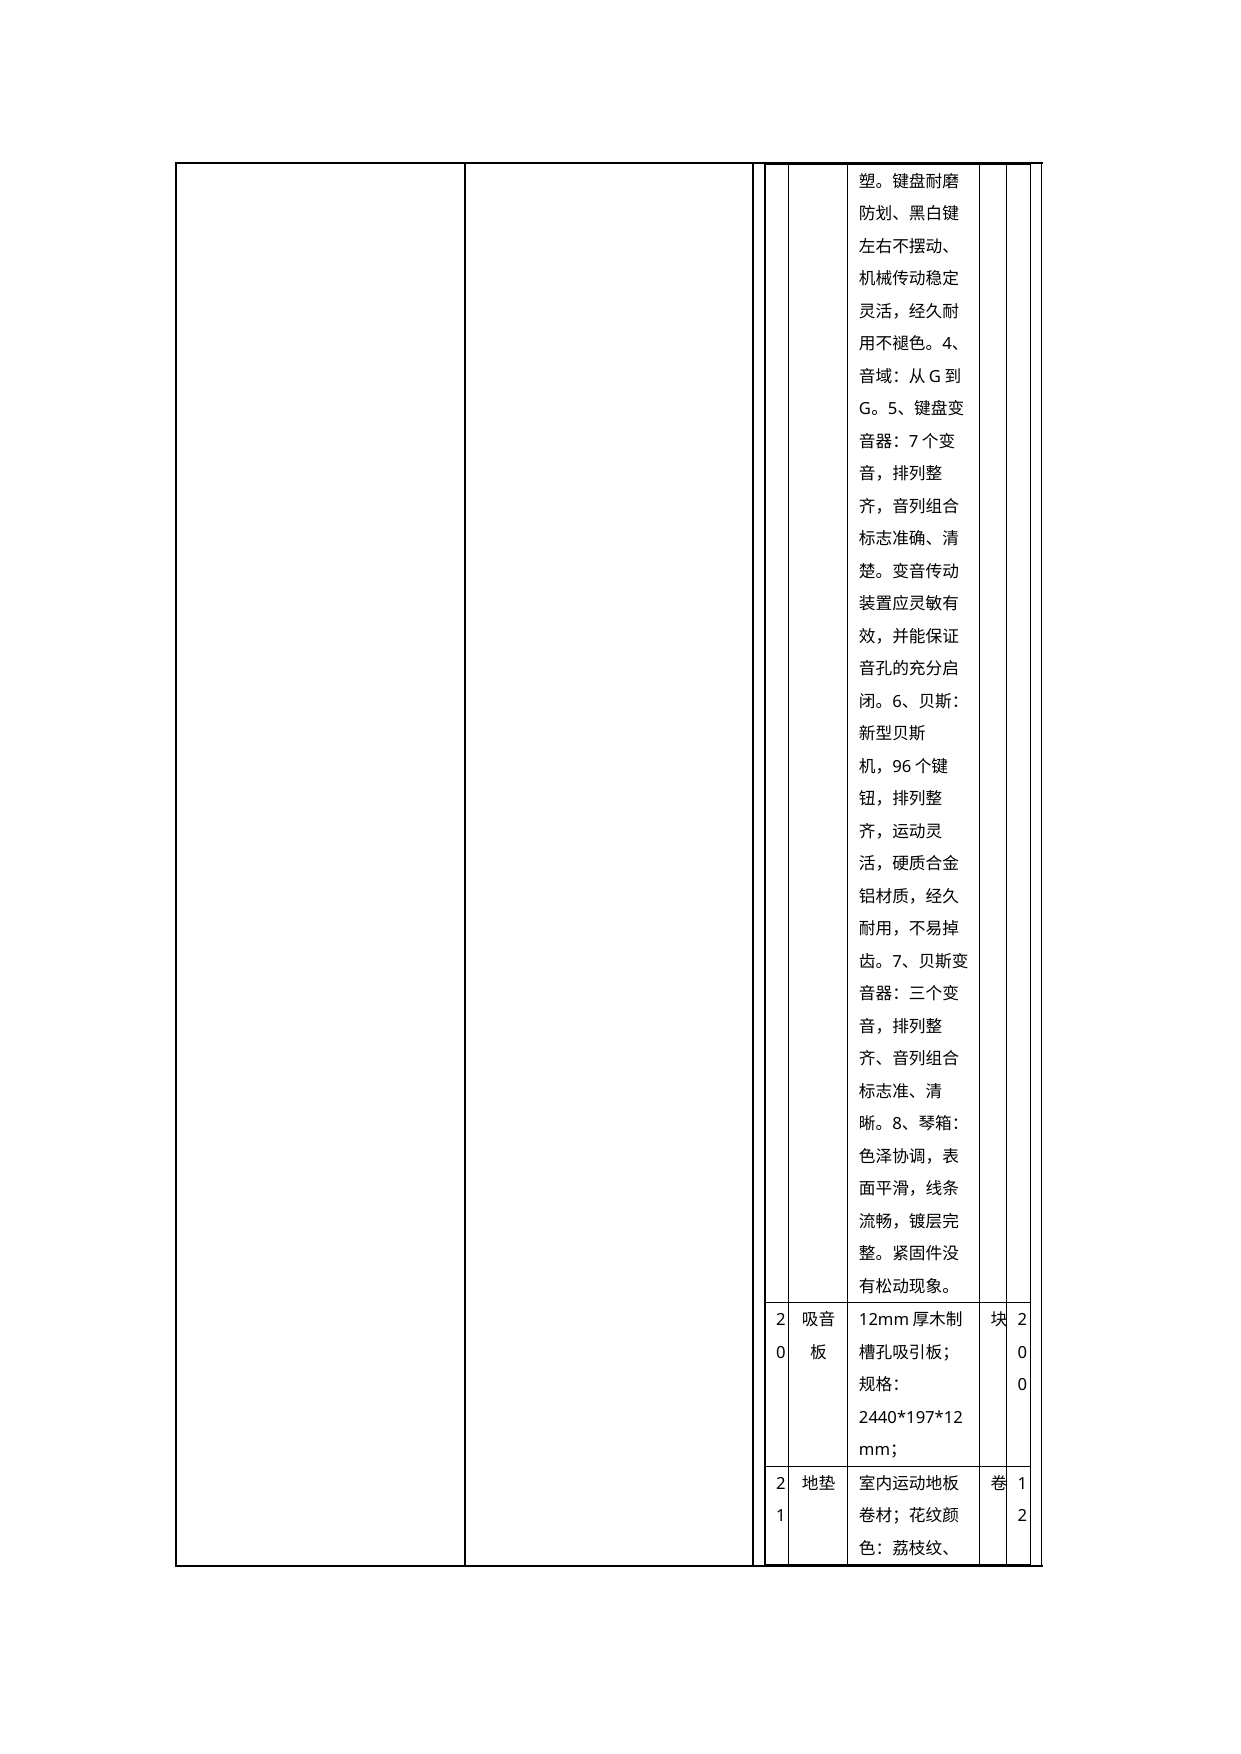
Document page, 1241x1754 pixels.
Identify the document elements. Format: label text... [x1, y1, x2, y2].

table_cell 2025年西安高新区第十八小学部室设备采购项目（音乐教室）采购清单 [848, 1467, 979, 1564]
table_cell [848, 165, 979, 1302]
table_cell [980, 165, 1006, 1302]
table_cell 2025年西安高新区第十八小学部室设备采购项目（音乐教室）采购清单 [789, 1303, 847, 1466]
table_cell 2025年西安高新区第十八小学部室设备采购项目（音乐教室）采购清单 [1007, 1303, 1030, 1466]
table_cell 2025年西安高新区第十八小学部室设备采购项目（音乐教室）采购清单 [980, 1303, 1006, 1466]
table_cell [754, 164, 764, 1565]
table_cell 2025年西安高新区第十八小学部室设备采购项目（音乐教室）采购清单 [848, 1303, 979, 1466]
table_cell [789, 165, 847, 1302]
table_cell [1007, 165, 1030, 1302]
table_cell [1031, 164, 1041, 1565]
table_cell [466, 164, 752, 1565]
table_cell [766, 165, 788, 1302]
table_cell 2025年西安高新区第十八小学部室设备采购项目（音乐教室）采购清单 [789, 1467, 847, 1564]
table_cell 2 [177, 164, 464, 1565]
